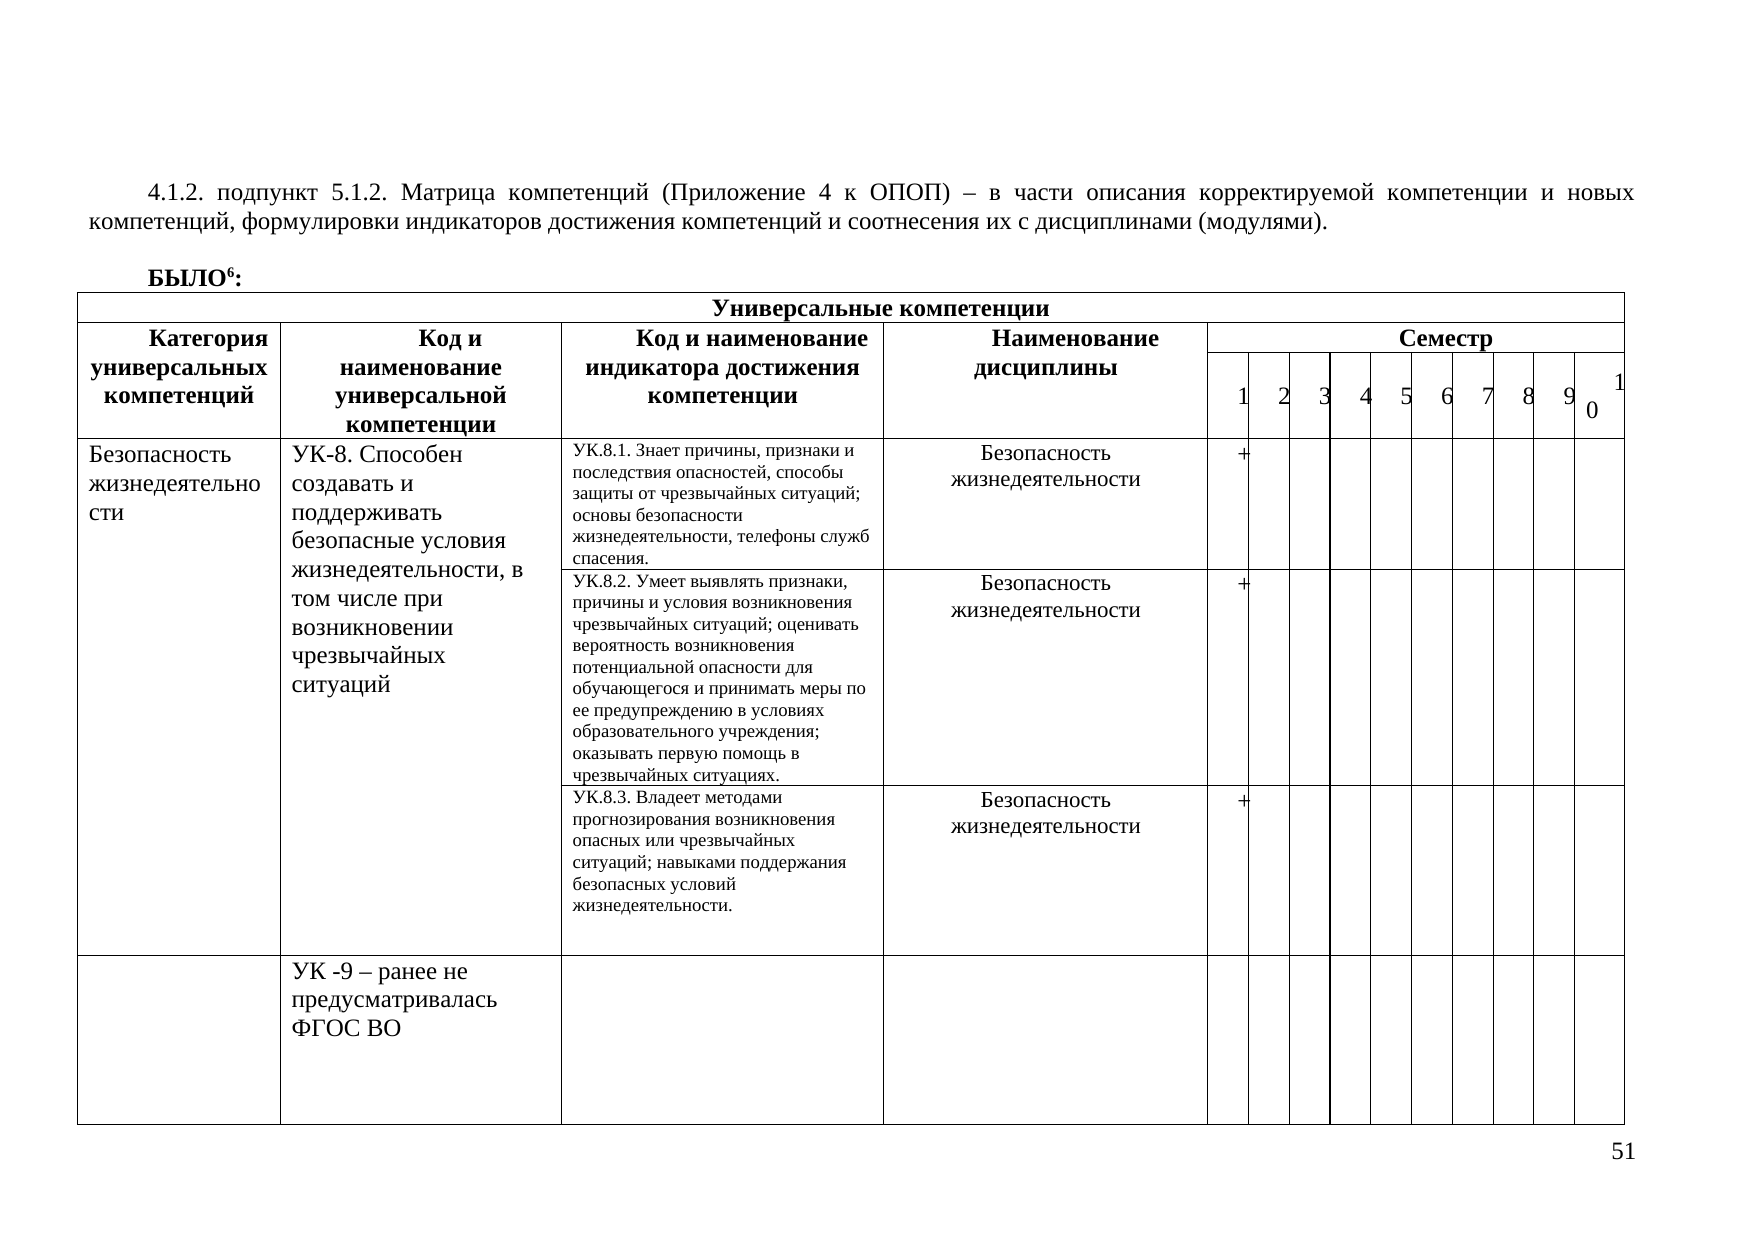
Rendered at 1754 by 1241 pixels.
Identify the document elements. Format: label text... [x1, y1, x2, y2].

table_cell [1453, 956, 1493, 1124]
table_cell 4 [1331, 353, 1370, 438]
table_cell [1534, 786, 1574, 955]
table_cell [1575, 786, 1624, 955]
table_cell УК-8. Способен создавать и поддерживать безопасные условия жизнедеятельности, в том числе при возникновении чрезвычайных ситуаций [281, 439, 561, 955]
table_cell [1371, 570, 1411, 785]
table_cell + [1208, 570, 1248, 785]
table_cell 2 [1249, 353, 1289, 438]
table_cell [1534, 570, 1574, 785]
table_cell Категория универсальных компетенций [78, 323, 280, 438]
table_cell [1371, 786, 1411, 955]
table_cell 7 [1453, 353, 1493, 438]
table_cell Наименование дисциплины [884, 323, 1207, 438]
table_cell Безопасность жизнедеятельности [884, 439, 1207, 568]
table_cell УК.8.3. Владеет методами прогнозирования возникновения опасных или чрезвычайных ситуаций; навыками поддержания безопасных условий жизнедеятельности. [562, 786, 883, 955]
table_cell [1453, 570, 1493, 785]
table_cell 5 [1371, 353, 1411, 438]
table_cell [1575, 439, 1624, 568]
table_cell Безопасность жизнедеятельности [884, 786, 1207, 955]
table_cell 9 [1534, 353, 1574, 438]
table_cell [1412, 786, 1452, 955]
table_cell [1575, 570, 1624, 785]
table_cell [884, 956, 1207, 1124]
table_cell [1208, 956, 1248, 1124]
table_cell + [1208, 786, 1248, 955]
text БЫЛО6: [89, 263, 1636, 292]
table_cell [1534, 439, 1574, 568]
table_cell [1290, 956, 1329, 1124]
table_cell Код и наименование универсальной компетенции [281, 323, 561, 438]
table_header Универсальные компетенции [78, 293, 1624, 322]
table_cell [1249, 439, 1289, 568]
table_cell [1249, 956, 1289, 1124]
table_cell [1249, 786, 1289, 955]
table_cell [1534, 956, 1574, 1124]
table_cell [1371, 956, 1411, 1124]
table_cell 6 [1412, 353, 1452, 438]
table_cell [1249, 570, 1289, 785]
table_cell [1453, 439, 1493, 568]
table_cell УК -9 – ранее не предусматривалась ФГОС ВО [281, 956, 561, 1124]
table_cell Безопасность жизнедеятельности [78, 439, 280, 955]
table_cell [1412, 570, 1452, 785]
table_cell [1494, 570, 1533, 785]
table_cell [1331, 786, 1370, 955]
table_cell УК.8.2. Умеет выявлять признаки, причины и условия возникновения чрезвычайных ситуаций; оценивать вероятность возникновения потенциальной опасности для обучающегося и принимать меры по ее предупреждению в условиях образовательного учреждения; оказывать первую помощь в чрезвычайных ситуациях. [562, 570, 883, 785]
table_cell [1412, 439, 1452, 568]
table_cell Безопасность жизнедеятельности [884, 570, 1207, 785]
table_cell [1331, 956, 1370, 1124]
table_cell [1290, 786, 1329, 955]
table_cell 8 [1494, 353, 1533, 438]
table_cell Код и наименование индикатора достижения компетенции [562, 323, 883, 438]
table_cell [1371, 439, 1411, 568]
table_cell [1494, 439, 1533, 568]
table_cell [1331, 439, 1370, 568]
table_cell [1575, 956, 1624, 1124]
table_cell УК.8.1. Знает причины, признаки и последствия опасностей, способы защиты от чрезвычайных ситуаций; основы безопасности жизнедеятельности, телефоны служб спасения. [562, 439, 883, 568]
table_cell [1290, 439, 1329, 568]
table_cell [78, 956, 280, 1124]
table_cell Семестр [1208, 323, 1624, 352]
text 4.1.2. подпункт 5.1.2. Матрица компетенций (Приложение 4 к ОПОП) – в части описания корректируемой компетенции и новых компетенций, формулировки индикаторов достижения компетенций и соотнесения их с дисциплинами (модулями). [89, 177, 1636, 235]
table_cell 1 [1208, 353, 1248, 438]
table_cell [1494, 956, 1533, 1124]
table_cell + [1208, 439, 1248, 568]
table_cell [1453, 786, 1493, 955]
table_cell [1331, 570, 1370, 785]
table_cell [1290, 570, 1329, 785]
table_cell 10 [1575, 353, 1624, 438]
table_cell [562, 956, 883, 1124]
table_cell 3 [1290, 353, 1329, 438]
table_cell [1412, 956, 1452, 1124]
table_cell [1494, 786, 1533, 955]
